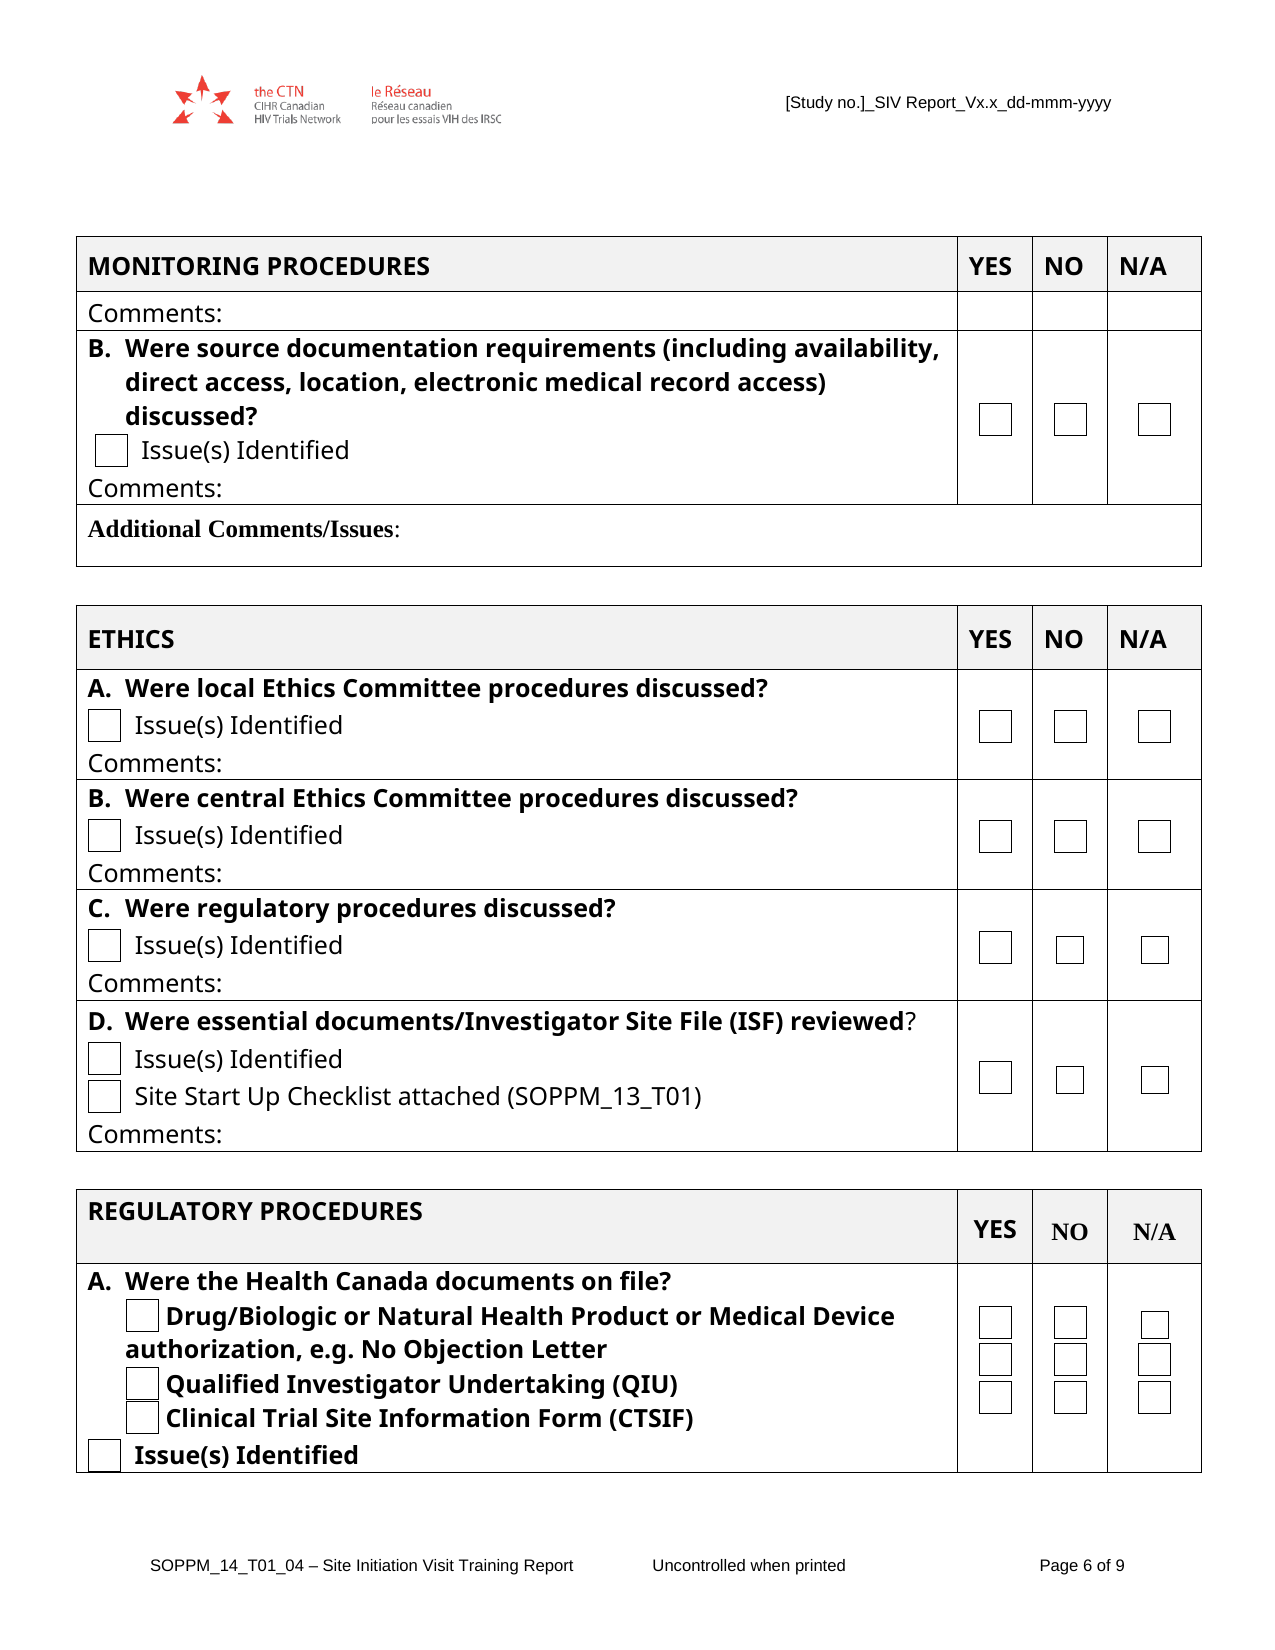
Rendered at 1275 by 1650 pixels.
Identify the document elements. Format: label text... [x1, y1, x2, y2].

table_cell [1033, 670, 1107, 779]
table_header N/A [1108, 606, 1201, 669]
table_cell [1108, 890, 1201, 999]
table_header REGULATORY PROCEDURES [77, 1190, 957, 1263]
table_header N/A [1108, 237, 1201, 291]
table_header NO [1033, 237, 1107, 291]
table_cell Additional Comments/Issues: [77, 505, 1201, 566]
table_cell [1033, 292, 1107, 329]
table_cell [1108, 670, 1201, 779]
table_cell [1033, 1264, 1107, 1472]
table_cell [958, 292, 1032, 329]
table_cell [958, 780, 1032, 889]
table_cell Were essential documents/Investigator Site File (ISF) reviewed? Issue(s) Identified Site Start Up Checklist attached (SOPPM_13_T01) Comments: [77, 1001, 957, 1151]
table_cell [1108, 780, 1201, 889]
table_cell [77, 1264, 957, 1472]
table_header YES [958, 606, 1032, 669]
table_cell [1033, 1001, 1107, 1151]
table_cell [958, 670, 1032, 779]
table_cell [77, 292, 957, 329]
table_header YES [958, 1190, 1032, 1263]
table_header YES [958, 237, 1032, 291]
table_cell Were source documentation requirements (including availability, direct access, location, electronic medical record access) discussed? Issue(s) Identified Comments: [77, 331, 957, 504]
table_cell [958, 1264, 1032, 1472]
table_cell Were central Ethics Committee procedures discussed? Issue(s) Identified Comments: [77, 780, 957, 889]
table_cell [1033, 780, 1107, 889]
table_cell [958, 890, 1032, 999]
table_cell [1108, 1001, 1201, 1151]
table_header MONITORING PROCEDURES [77, 237, 957, 291]
table_cell [1033, 890, 1107, 999]
table_cell [958, 1001, 1032, 1151]
table_header ETHICS [77, 606, 957, 669]
table_cell [958, 331, 1032, 504]
table_cell Were regulatory procedures discussed? Issue(s) Identified Comments: [77, 890, 957, 999]
table_cell [1108, 331, 1201, 504]
table_cell [1033, 331, 1107, 504]
table_header N/A [1108, 1190, 1201, 1263]
table_cell [1108, 292, 1201, 329]
table_header NO [1033, 606, 1107, 669]
table_header NO [1033, 1190, 1107, 1263]
table_cell Were local Ethics Committee procedures discussed? Issue(s) Identified Comments: [77, 670, 957, 779]
table_cell [1108, 1264, 1201, 1472]
